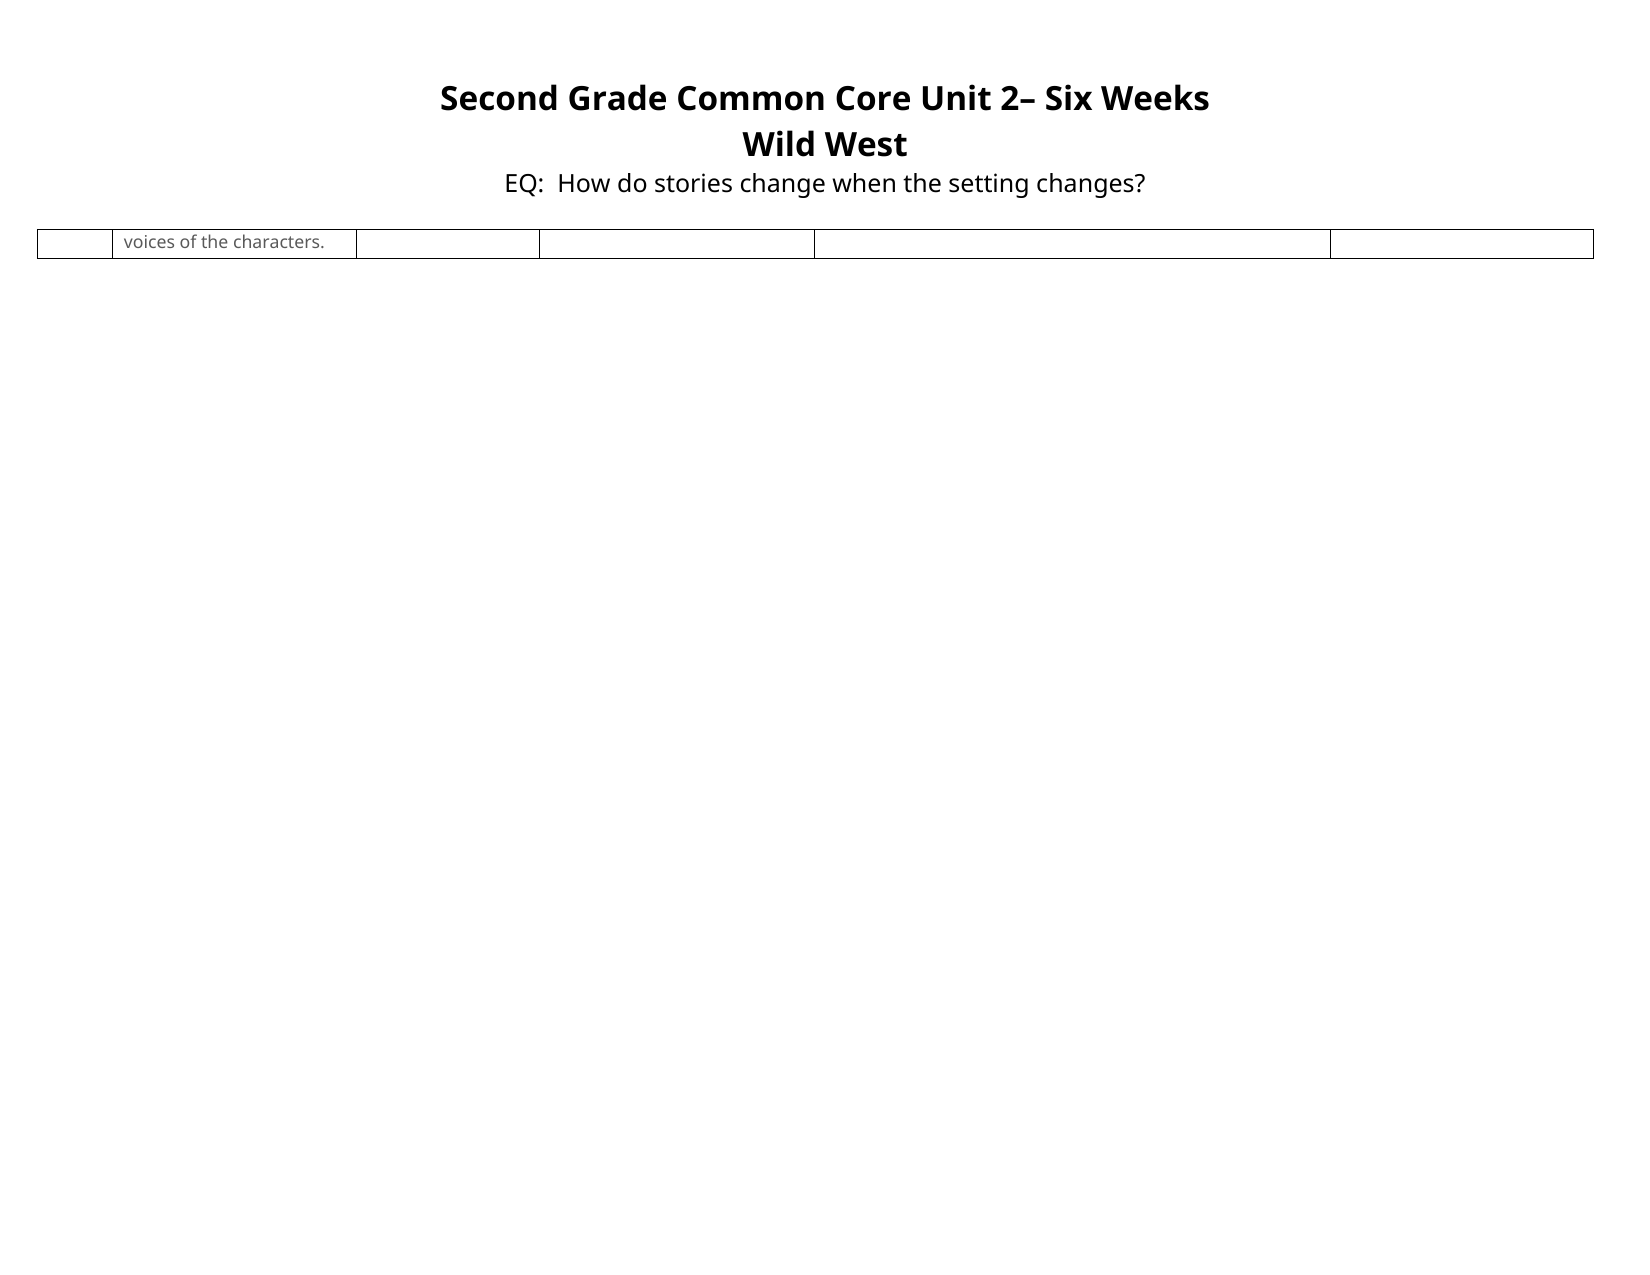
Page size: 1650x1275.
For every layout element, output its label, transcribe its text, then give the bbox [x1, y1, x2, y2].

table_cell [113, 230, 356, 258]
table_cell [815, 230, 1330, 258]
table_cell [1331, 230, 1593, 258]
table_cell 5-6 [38, 230, 112, 258]
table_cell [357, 230, 539, 258]
table_cell [540, 230, 814, 258]
